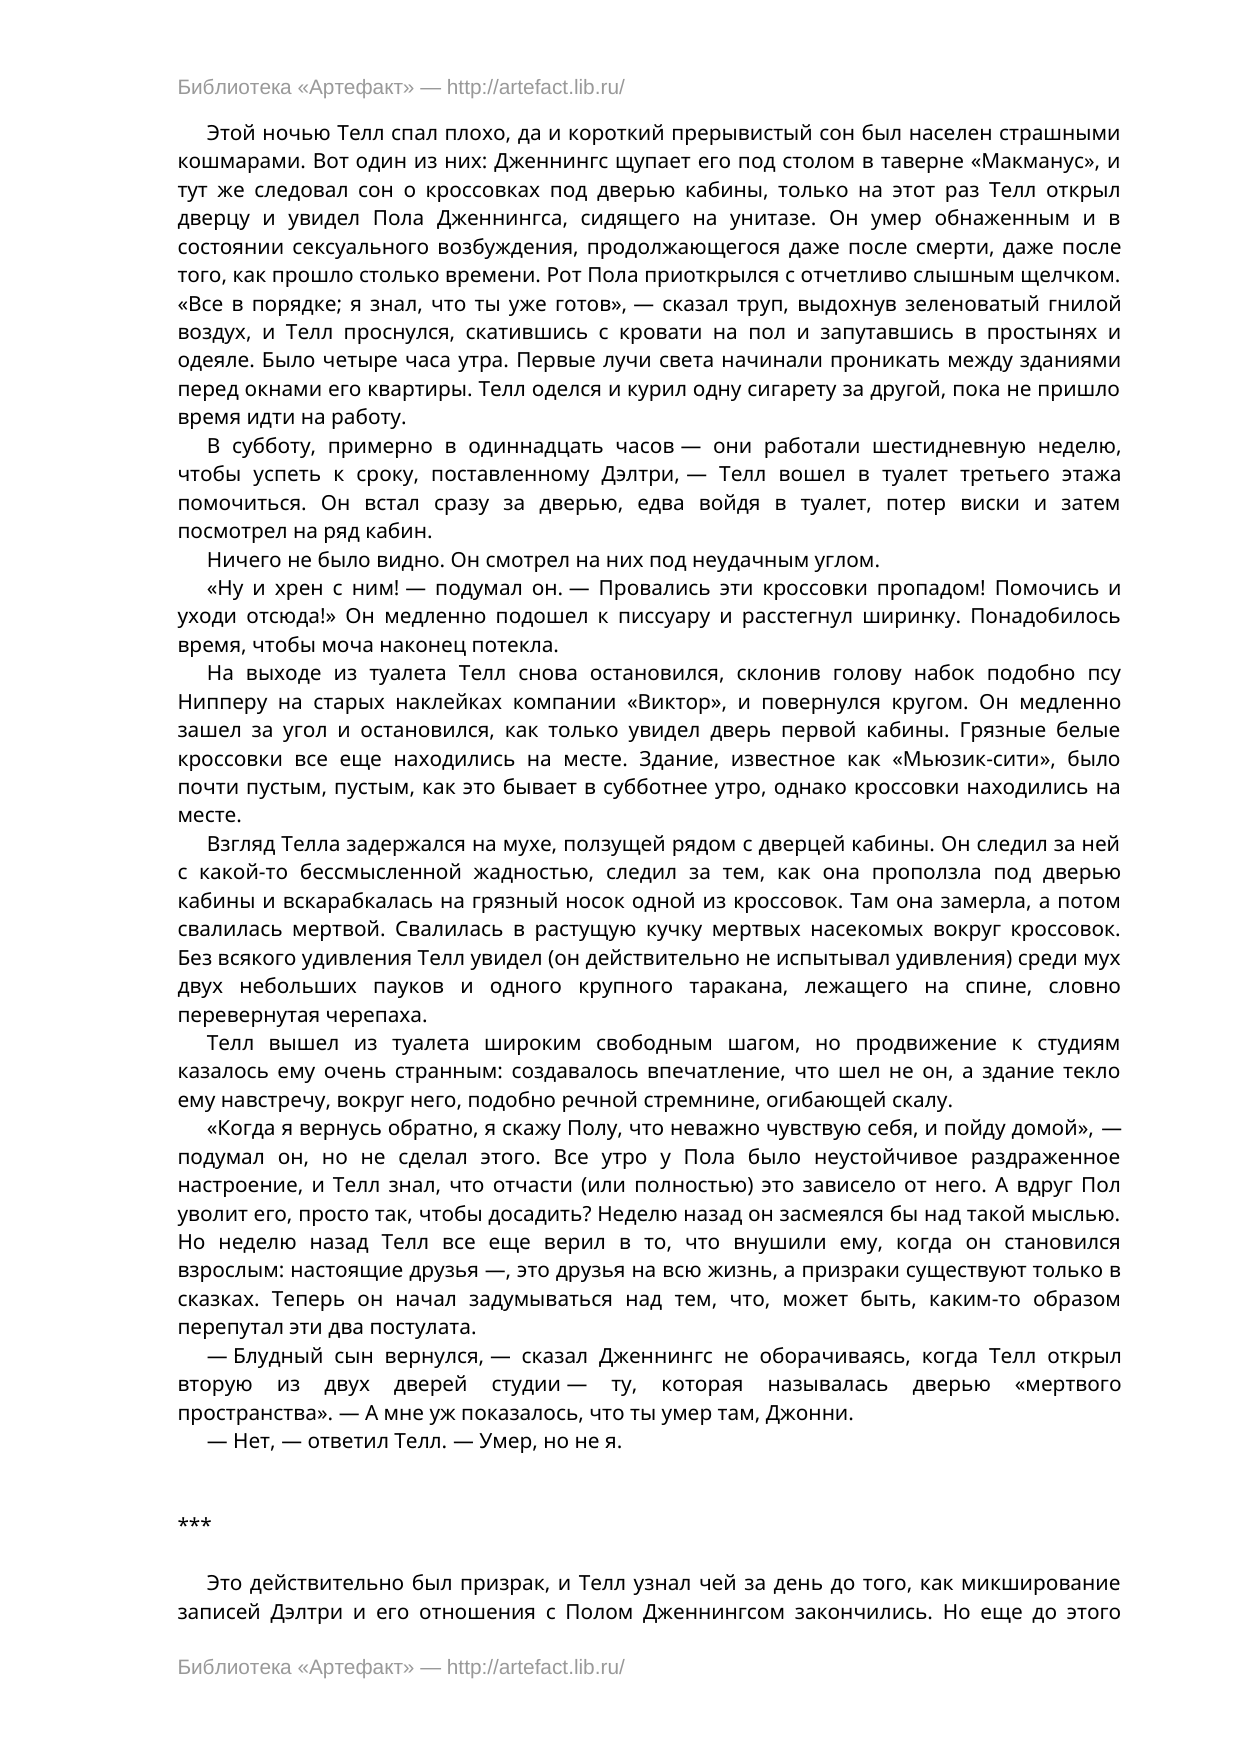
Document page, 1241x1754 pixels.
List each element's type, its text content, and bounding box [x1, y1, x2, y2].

text *** [177, 1512, 1122, 1540]
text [177, 1568, 1122, 1625]
text На выходе из туалета Телл снова остановился, склонив голову набок подобно псу Нипперу на старых наклейках компании «Виктор», и повернулся кругом. Он медленно зашел за угол и остановился, как только увидел дверь первой кабины. Грязные белые кроссовки все еще находились на месте. Здание, известное как «Мьюзик-сити», было почти пустым, пустым, как это бывает в субботнее утро, однако кроссовки находились на месте. [177, 658, 1122, 829]
text Этой ночью Телл спал плохо, да и короткий прерывистый сон был населен страшными кошмарами. Вот один из них: Дженнингс щупает его под столом в таверне «Макманус», и тут же следовал сон о кроссовках под дверью кабины, только на этот раз Телл открыл дверцу и увидел Пола Дженнингса, сидящего на унитазе. Он умер обнаженным и в состоянии сексуального возбуждения, продолжающегося даже после смерти, даже после того, как прошло столько времени. Рот Пола приоткрылся с отчетливо слышным щелчком. «Все в порядке; я знал, что ты уже готов», — сказал труп, выдохнув зеленоватый гнилой воздух, и Телл проснулся, скатившись с кровати на пол и запутавшись в простынях и одеяле. Было четыре часа утра. Первые лучи света начинали проникать между зданиями перед окнами его квартиры. Телл оделся и курил одну сигарету за другой, пока не пришло время идти на работу. [177, 118, 1122, 431]
text — Нет, — ответил Телл. — Умер, но не я. [177, 1426, 1122, 1455]
text — Блудный сын вернулся, — сказал Дженнингс не оборачиваясь, когда Телл открыл вторую из двух дверей студии — ту, которая называлась дверью «мертвого пространства». — А мне уж показалось, что ты умер там, Джонни. [177, 1341, 1122, 1426]
text Ничего не было видно. Он смотрел на них под неудачным углом. [177, 545, 1122, 573]
text Взгляд Телла задержался на мухе, ползущей рядом с дверцей кабины. Он следил за ней с какой-то бессмысленной жадностью, следил за тем, как она проползла под дверью кабины и вскарабкалась на грязный носок одной из кроссовок. Там она замерла, а потом свалилась мертвой. Свалилась в растущую кучку мертвых насекомых вокруг кроссовок. Без всякого удивления Телл увидел (он действительно не испытывал удивления) среди мух двух небольших пауков и одного крупного таракана, лежащего на спине, словно перевернутая черепаха. [177, 829, 1122, 1028]
text «Ну и хрен с ним! — подумал он. — Провались эти кроссовки пропадом! Помочись и уходи отсюда!» Он медленно подошел к писсуару и расстегнул ширинку. Понадобилось время, чтобы моча наконец потекла. [177, 573, 1122, 658]
text Телл вышел из туалета широким свободным шагом, но продвижение к студиям казалось ему очень странным: создавалось впечатление, что шел не он, а здание текло ему навстречу, вокруг него, подобно речной стремнине, огибающей скалу. [177, 1028, 1122, 1113]
text «Когда я вернусь обратно, я скажу Полу, что неважно чувствую себя, и пойду домой», — подумал он, но не сделал этого. Все утро у Пола было неустойчивое раздраженное настроение, и Телл знал, что отчасти (или полностью) это зависело от него. А вдруг Пол уволит его, просто так, чтобы досадить? Неделю назад он засмеялся бы над такой мыслью. Но неделю назад Телл все еще верил в то, что внушили ему, когда он становился взрослым: настоящие друзья —, это друзья на всю жизнь, а призраки существуют только в сказках. Теперь он начал задумываться над тем, что, может быть, каким-то образом перепутал эти два постулата. [177, 1113, 1122, 1341]
text В субботу, примерно в одиннадцать часов — они работали шестидневную неделю, чтобы успеть к сроку, поставленному Дэлтри, — Телл вошел в туалет третьего этажа помочиться. Он встал сразу за дверью, едва войдя в туалет, потер виски и затем посмотрел на ряд кабин. [177, 431, 1122, 545]
